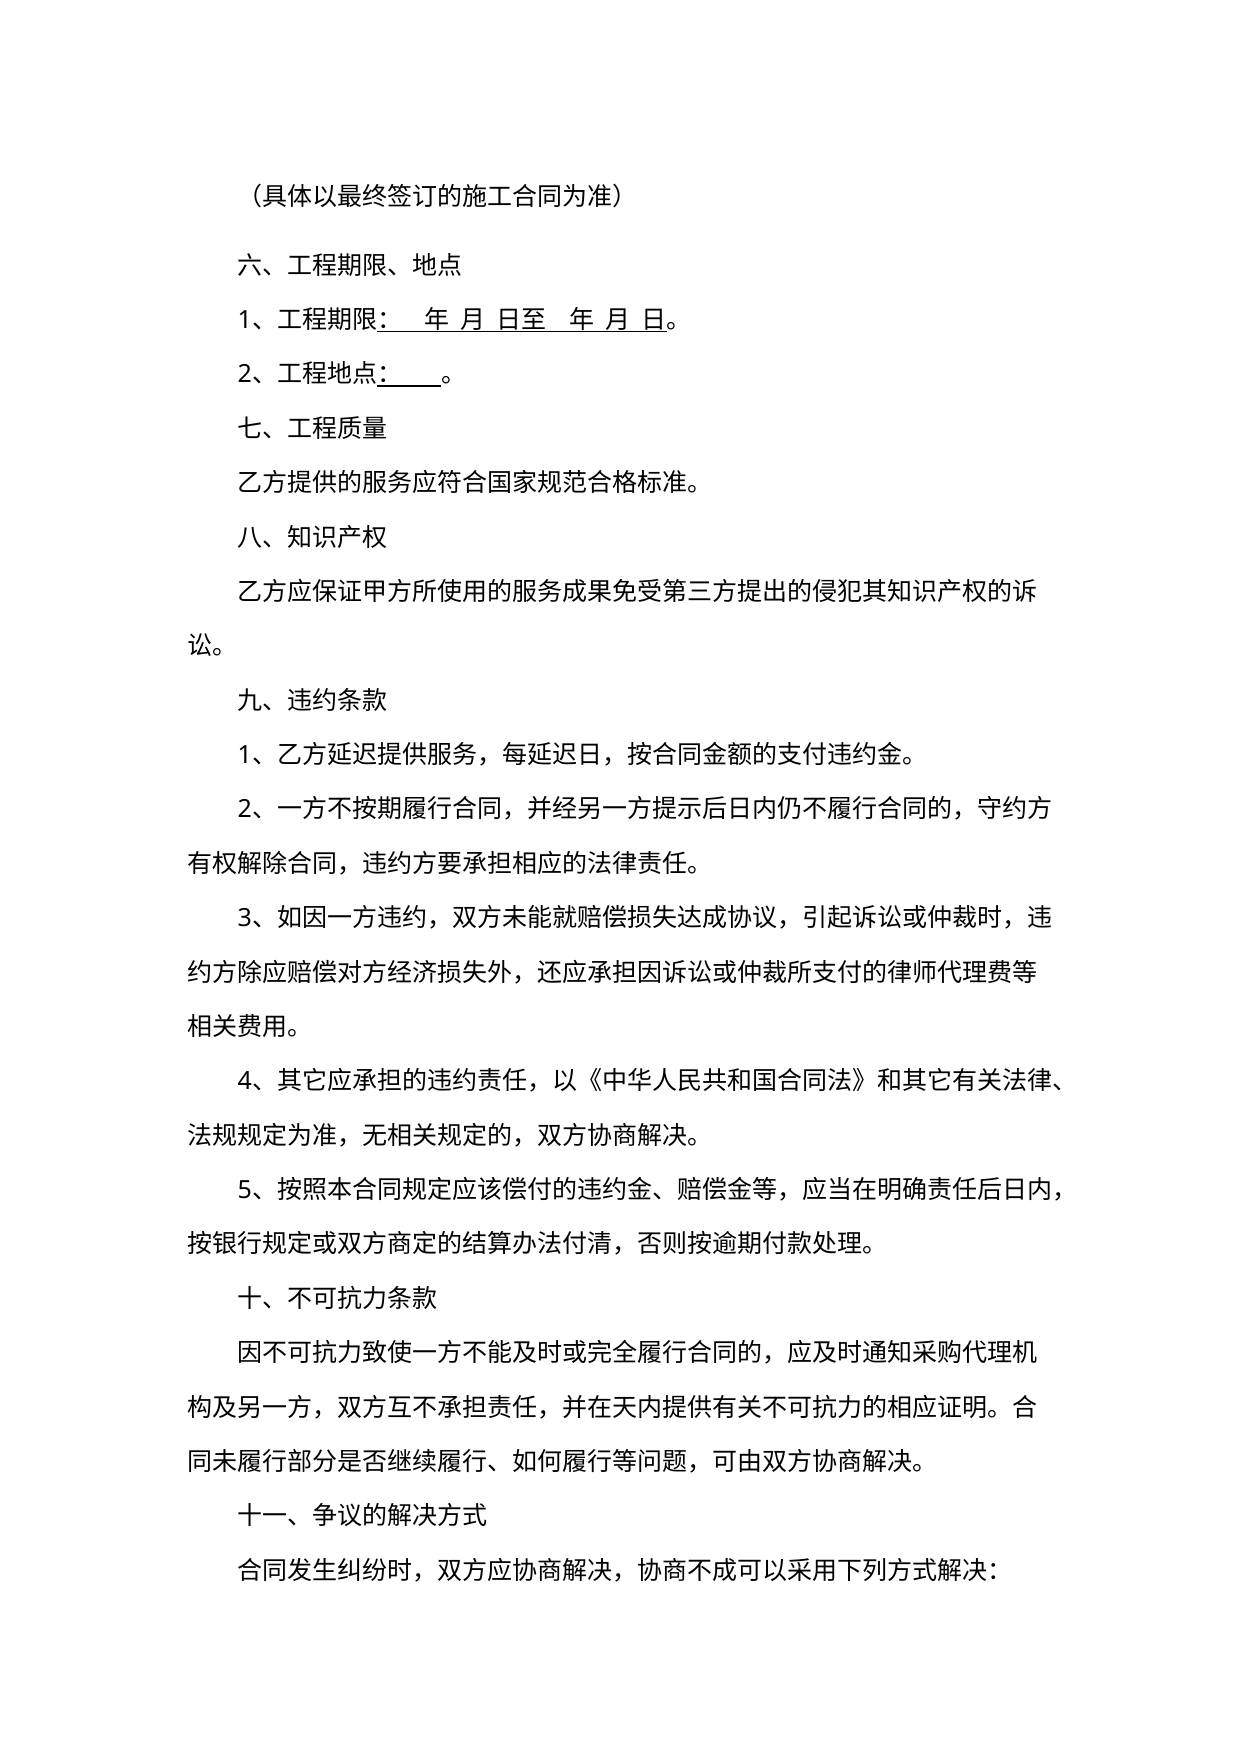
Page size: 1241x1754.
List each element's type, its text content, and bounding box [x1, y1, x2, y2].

text 合同发生纠纷时，双方应协商解决，协商不成可以采用下列方式解决： [187, 1550, 1053, 1586]
text 2、工程地点： 。 [187, 354, 1053, 390]
text 乙方提供的服务应符合国家规范合格标准。 [187, 463, 1053, 499]
text 4、其它应承担的违约责任，以《中华人民共和国合同法》和其它有关法律、法规规定为准，无相关规定的，双方协商解决。 [187, 1061, 1053, 1151]
text 八、知识产权 [187, 517, 1053, 553]
text 1、工程期限： 年 月 日至 年 月 日。 [187, 299, 1053, 336]
text 七、工程质量 [187, 408, 1053, 444]
text 5、按照本合同规定应该偿付的违约金、赔偿金等，应当在明确责任后日内，按银行规定或双方商定的结算办法付清，否则按逾期付款处理。 [187, 1169, 1053, 1260]
text 六、工程期限、地点 [187, 245, 1053, 281]
text 1、乙方延迟提供服务，每延迟日，按合同金额的支付违约金。 [187, 734, 1053, 771]
text 2、一方不按期履行合同，并经另一方提示后日内仍不履行合同的，守约方有权解除合同，违约方要承担相应的法律责任。 [187, 789, 1053, 879]
text （具体以最终签订的施工合同为准） [187, 162, 1053, 227]
text 乙方应保证甲方所使用的服务成果免受第三方提出的侵犯其知识产权的诉讼。 [187, 571, 1053, 662]
text 因不可抗力致使一方不能及时或完全履行合同的，应及时通知采购代理机构及另一方，双方互不承担责任，并在天内提供有关不可抗力的相应证明。合同未履行部分是否继续履行、如何履行等问题，可由双方协商解决。 [187, 1333, 1053, 1478]
text 九、违约条款 [187, 680, 1053, 716]
text 3、如因一方违约，双方未能就赔偿损失达成协议，引起诉讼或仲裁时，违约方除应赔偿对方经济损失外，还应承担因诉讼或仲裁所支付的律师代理费等相关费用。 [187, 898, 1053, 1043]
text 十一、争议的解决方式 [187, 1496, 1053, 1532]
text 十、不可抗力条款 [187, 1278, 1053, 1314]
